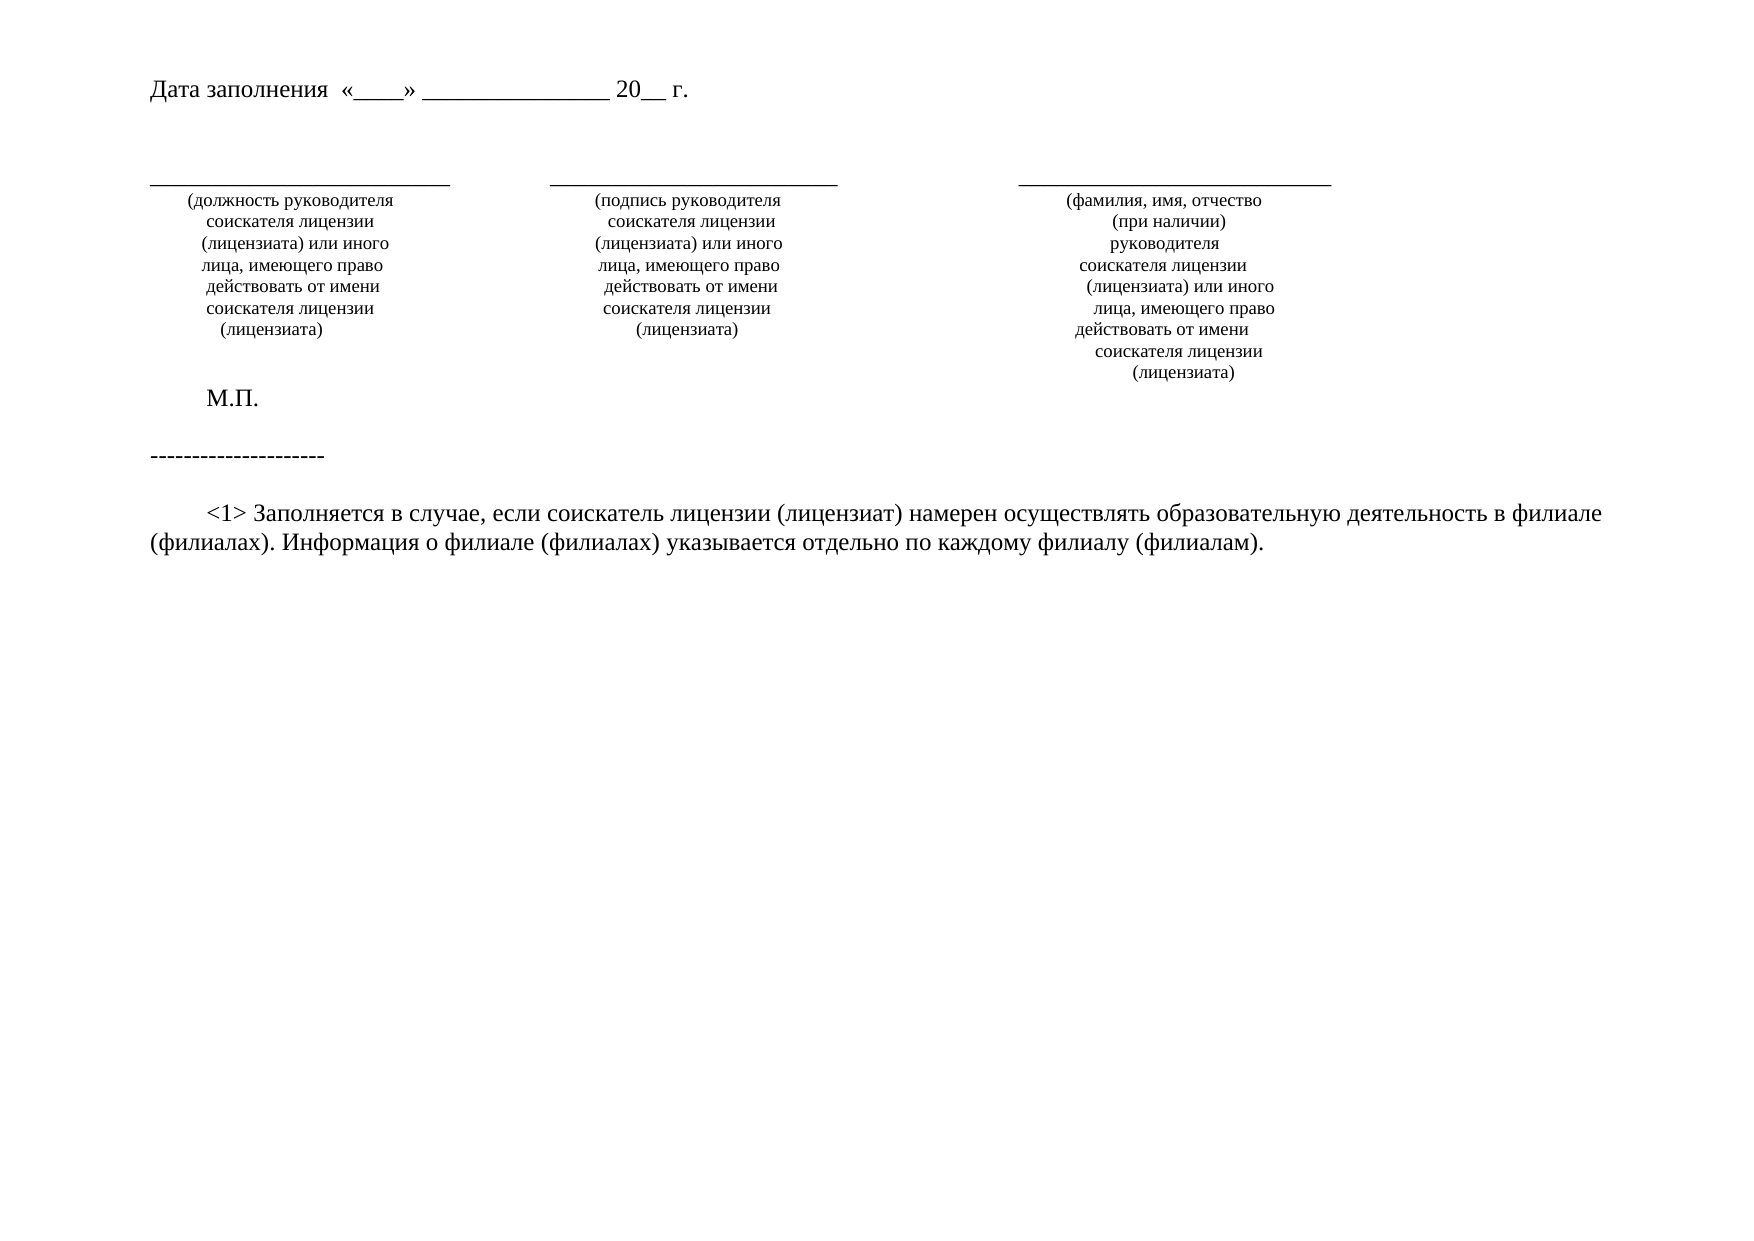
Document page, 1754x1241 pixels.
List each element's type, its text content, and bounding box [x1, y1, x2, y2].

text ________________________ _______________________ _________________________ [150, 160, 1604, 189]
text <1> Заполняется в случае, если соискатель лицензии (лицензиат) намерен осуществлять образовательную деятельность в филиале (филиалах). Информация о филиале (филиалах) указывается отдельно по каждому филиалу (филиалам). [150, 498, 1604, 555]
text Дата заполнения «____» _______________ 20__ г. [150, 74, 1604, 103]
text (должность руководителя (подпись руководителя (фамилия, имя, отчество [150, 189, 1604, 210]
text соискателя лицензии соискателя лицензии (при наличии) [150, 210, 1604, 232]
text (лицензиата) (лицензиата) действовать от имени [150, 318, 1604, 340]
text (лицензиата) [150, 361, 1604, 383]
text соискателя лицензии [150, 340, 1604, 361]
text действовать от имени действовать от имени (лицензиата) или иного [150, 275, 1604, 297]
text М.П. [150, 383, 1604, 412]
text (лицензиата) или иного (лицензиата) или иного руководителя [150, 232, 1604, 253]
text --------------------- [150, 440, 1604, 469]
text соискателя лицензии соискателя лицензии лица, имеющего право [150, 297, 1604, 318]
text лица, имеющего право лица, имеющего право соискателя лицензии [150, 253, 1604, 275]
